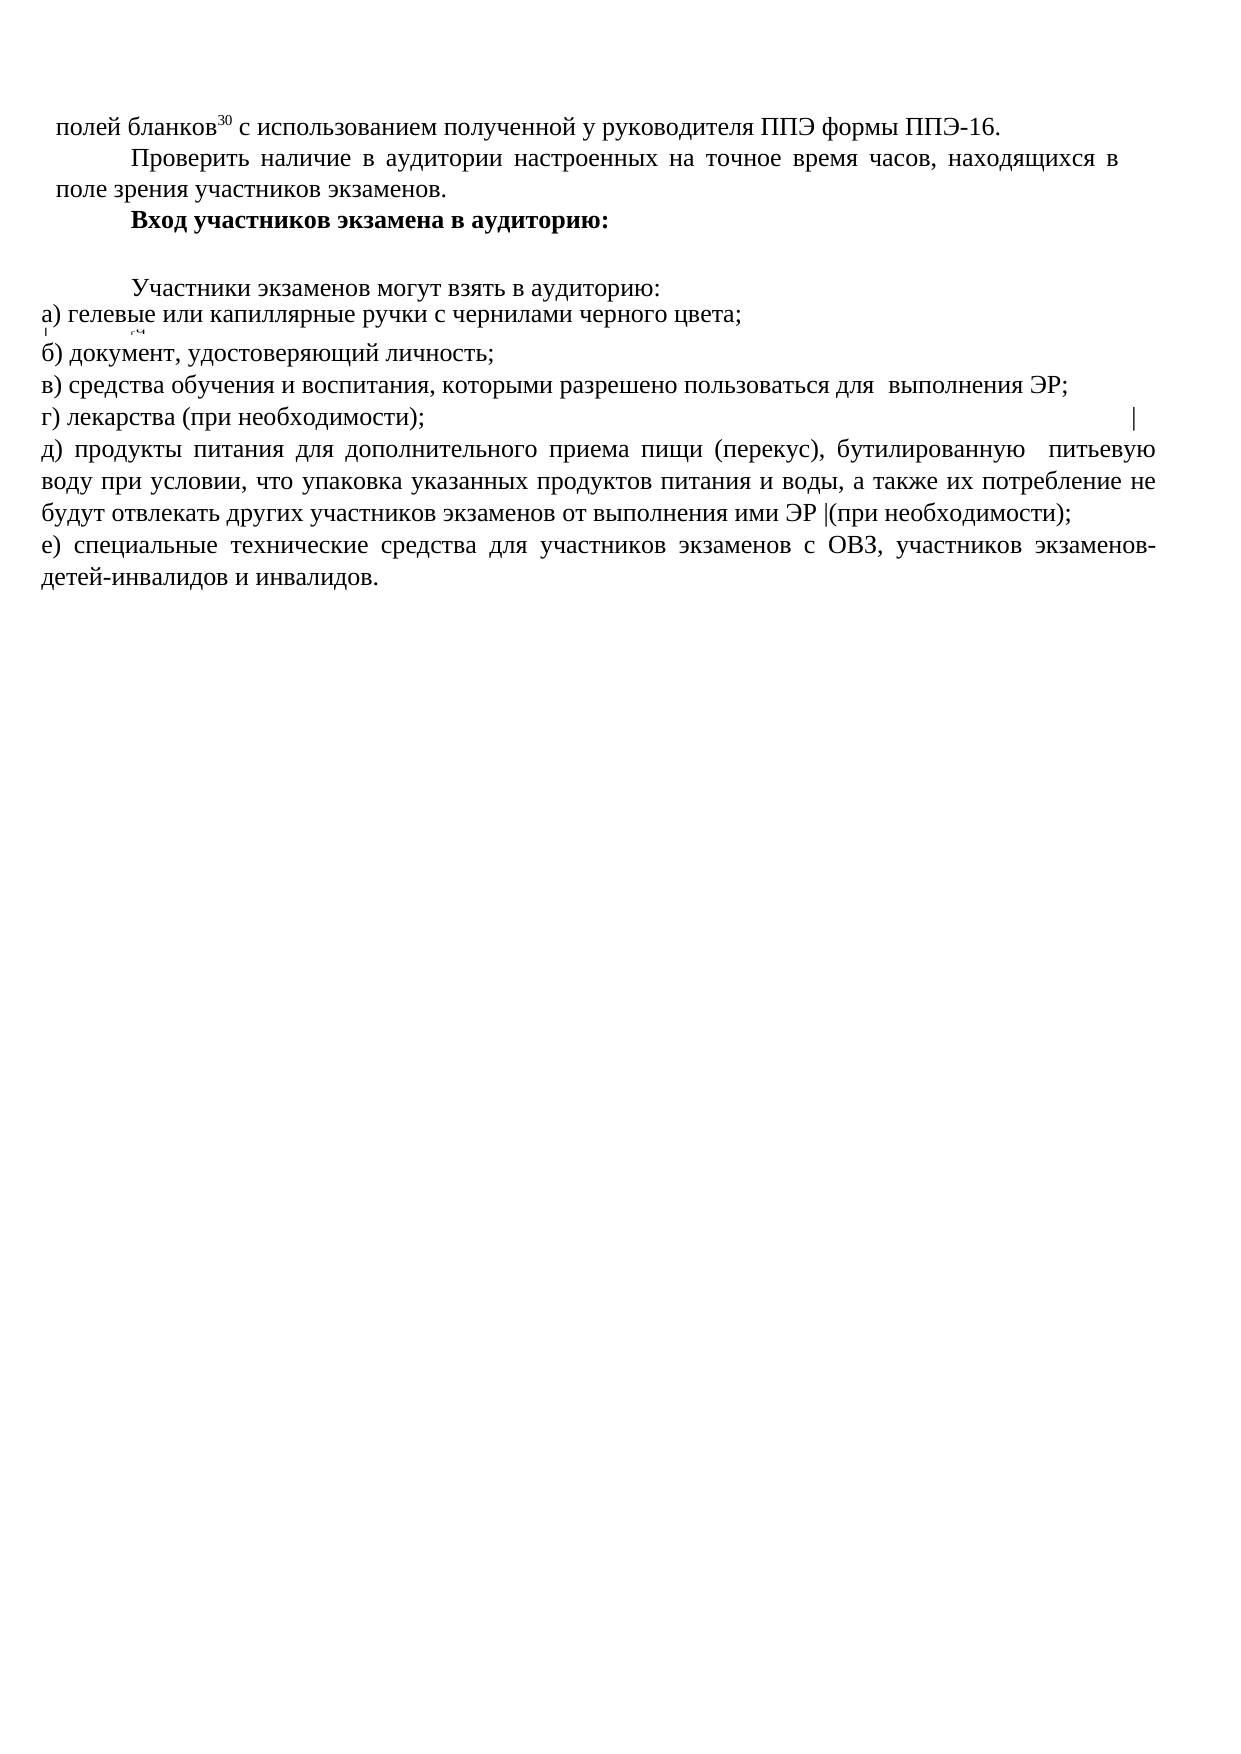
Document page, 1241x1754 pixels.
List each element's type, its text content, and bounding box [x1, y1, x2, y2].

text Проверить наличие в аудитории настроенных на точное время часов, находящихся в поле зрения участников экзаменов. [56, 141, 1121, 203]
text Участники экзаменов могут взять в аудиторию: [56, 276, 1158, 302]
text в) средства обучения и воспитания, которыми разрешено пользоваться для выполнения ЭР; [41, 368, 1158, 400]
text а) гелевые или капиллярные ручки с чернилами черного цвета; [41, 302, 1158, 328]
text Вход участников экзамена в аудиторию: [56, 203, 1158, 234]
text д) продукты питания для дополнительного приема пищи (перекус), бутилированную питьевую воду при условии, что упаковка указанных продуктов питания и воды, а также их потребление не будут отвлекать других участников экзаменов от выполнения ими ЭР |(при необходимости); [41, 432, 1158, 528]
text б) документ, удостоверяющий личность; [41, 336, 1158, 368]
text Подготовить на доске необходимую информацию для заполнения регистрационных полей бланков с использованием полученной у руководителя ППЭ формы ППЭ-16. [56, 110, 1121, 141]
text е) специальные технические средства для участников экзаменов с ОВЗ, участников экзаменов-детей-инвалидов и инвалидов. [41, 528, 1158, 592]
text г) лекарства (при необходимости); | [41, 400, 1158, 432]
